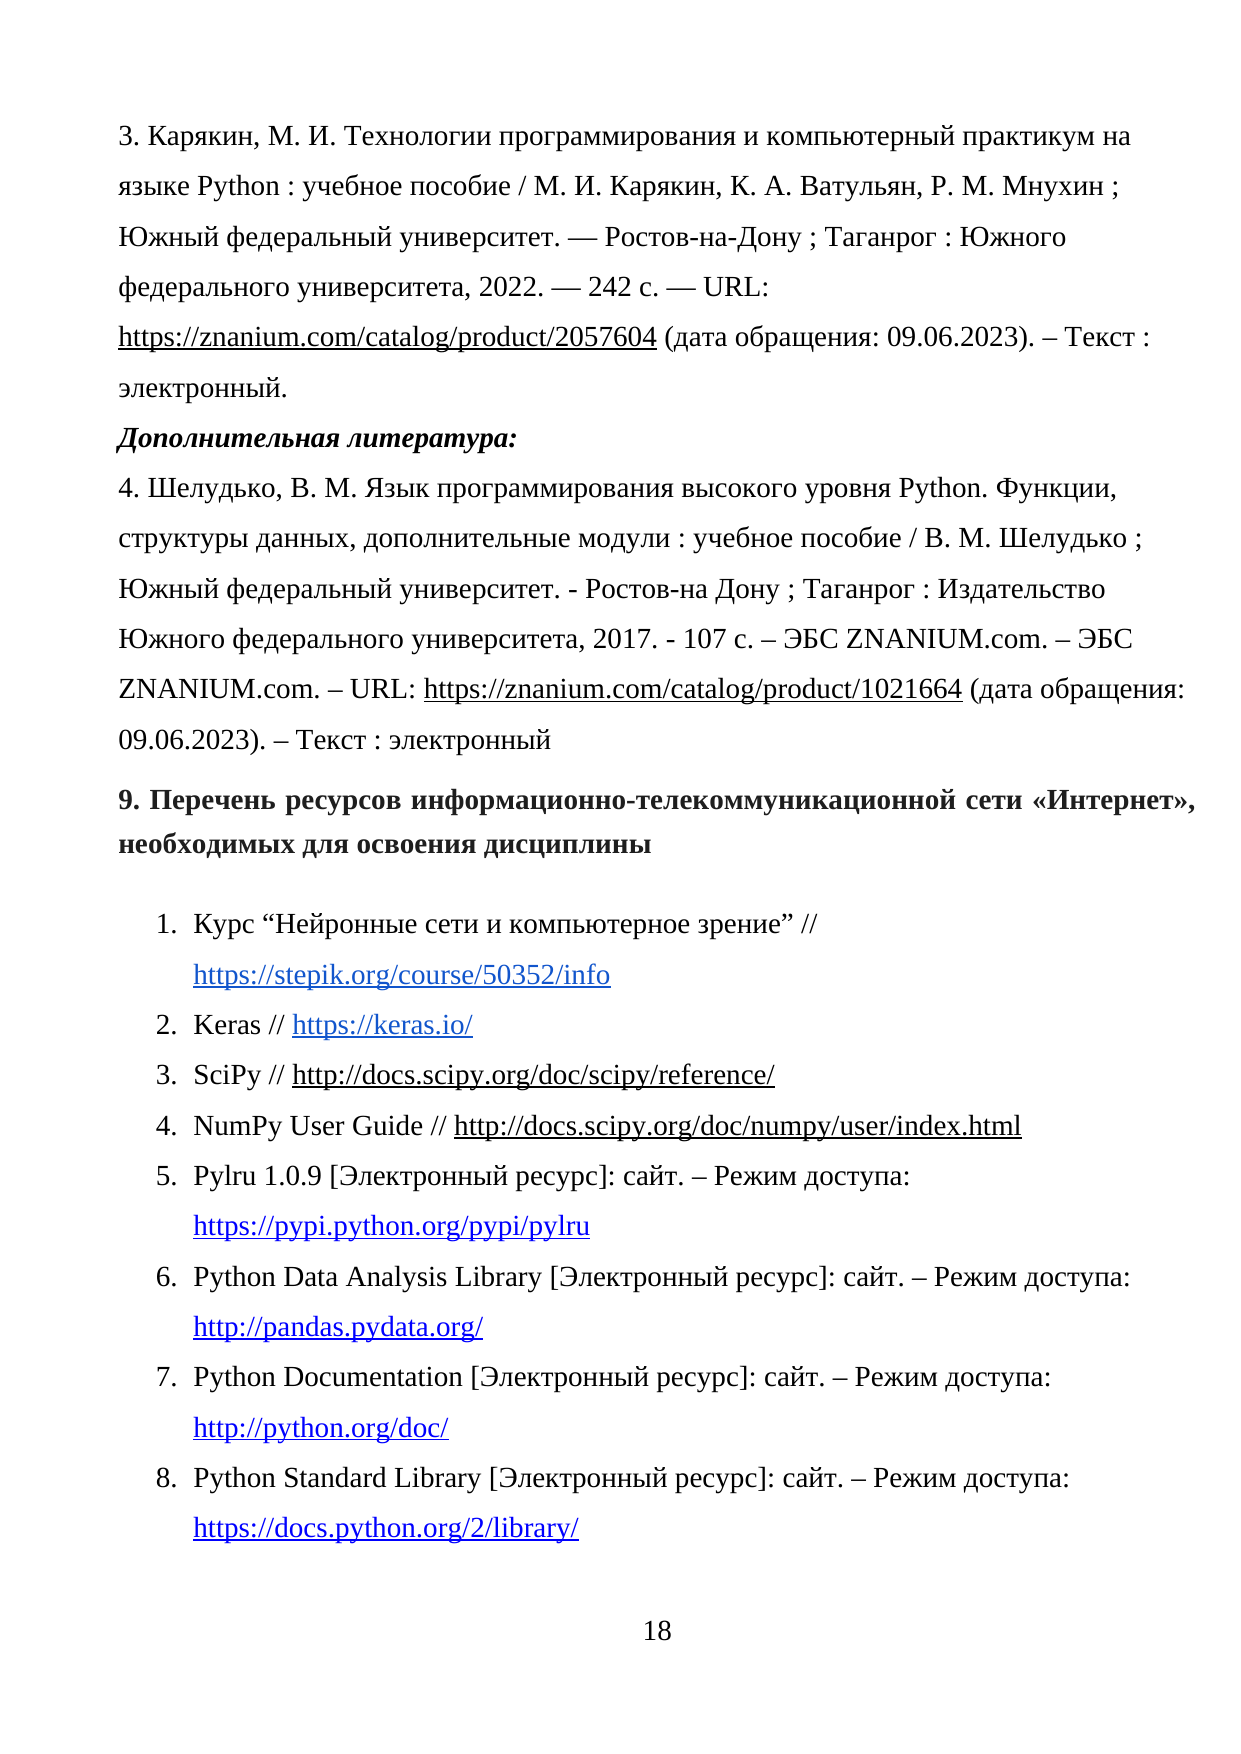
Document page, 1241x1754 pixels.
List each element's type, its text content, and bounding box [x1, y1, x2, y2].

list Python Documentation [Электронный ресурс]: сайт. – Режим доступа: http://python.org/doc/ [156, 1359, 1196, 1443]
list Pylru 1.0.9 [Электронный ресурс]: сайт. – Режим доступа: https://pypi.python.org/pypi/pylru [156, 1158, 1196, 1242]
list SciPy // http://docs.scipy.org/doc/scipy/reference/ [156, 1057, 1196, 1091]
list Keras // https://keras.io/ [156, 1007, 1196, 1041]
list NumPy User Guide // http://docs.scipy.org/doc/numpy/user/index.html [156, 1108, 1196, 1141]
subtitle 9. Перечень ресурсов информационно-телекоммуникационной сети «Интернет», необходимых для освоения дисциплины [118, 772, 1196, 860]
list Python Standard Library [Электронный ресурс]: сайт. – Режим доступа: https://docs.python.org/2/library/ [156, 1460, 1196, 1544]
list Курс “Нейронные сети и компьютерное зрение” // https://stepik.org/course/50352/info [156, 907, 1196, 990]
text Дополнительная литература: [118, 420, 1196, 453]
list Python Data Analysis Library [Электронный ресурс]: сайт. – Режим доступа: http://pandas.pydata.org/ [156, 1259, 1196, 1343]
text 4. Шелудько, В. М. Язык программирования высокого уровня Python. Функции, структуры данных, дополнительные модули : учебное пособие / В. М. Шелудько ; Южный федеральный университет. - Ростов-на Дону ; Таганрог : Издательство Южного федерального университета, 2017. - 107 с. – ЭБС ZNANIUM.com. – ЭБС ZNANIUM.com. – URL: https://znanium.com/catalog/product/1021664 (дата обращения: 09.06.2023). – Текст : электронный [118, 470, 1196, 755]
text 3. Карякин, М. И. Технологии программирования и компьютерный практикум на языке Python : учебное пособие / М. И. Карякин, К. А. Ватульян, Р. М. Мнухин ; Южный федеральный университет. — Ростов-на-Дону ; Таганрог : Южного федерального университета, 2022. — 242 с. — URL: https://znanium.com/catalog/product/2057604 (дата обращения: 09.06.2023). – Текст : электронный. [118, 118, 1196, 403]
